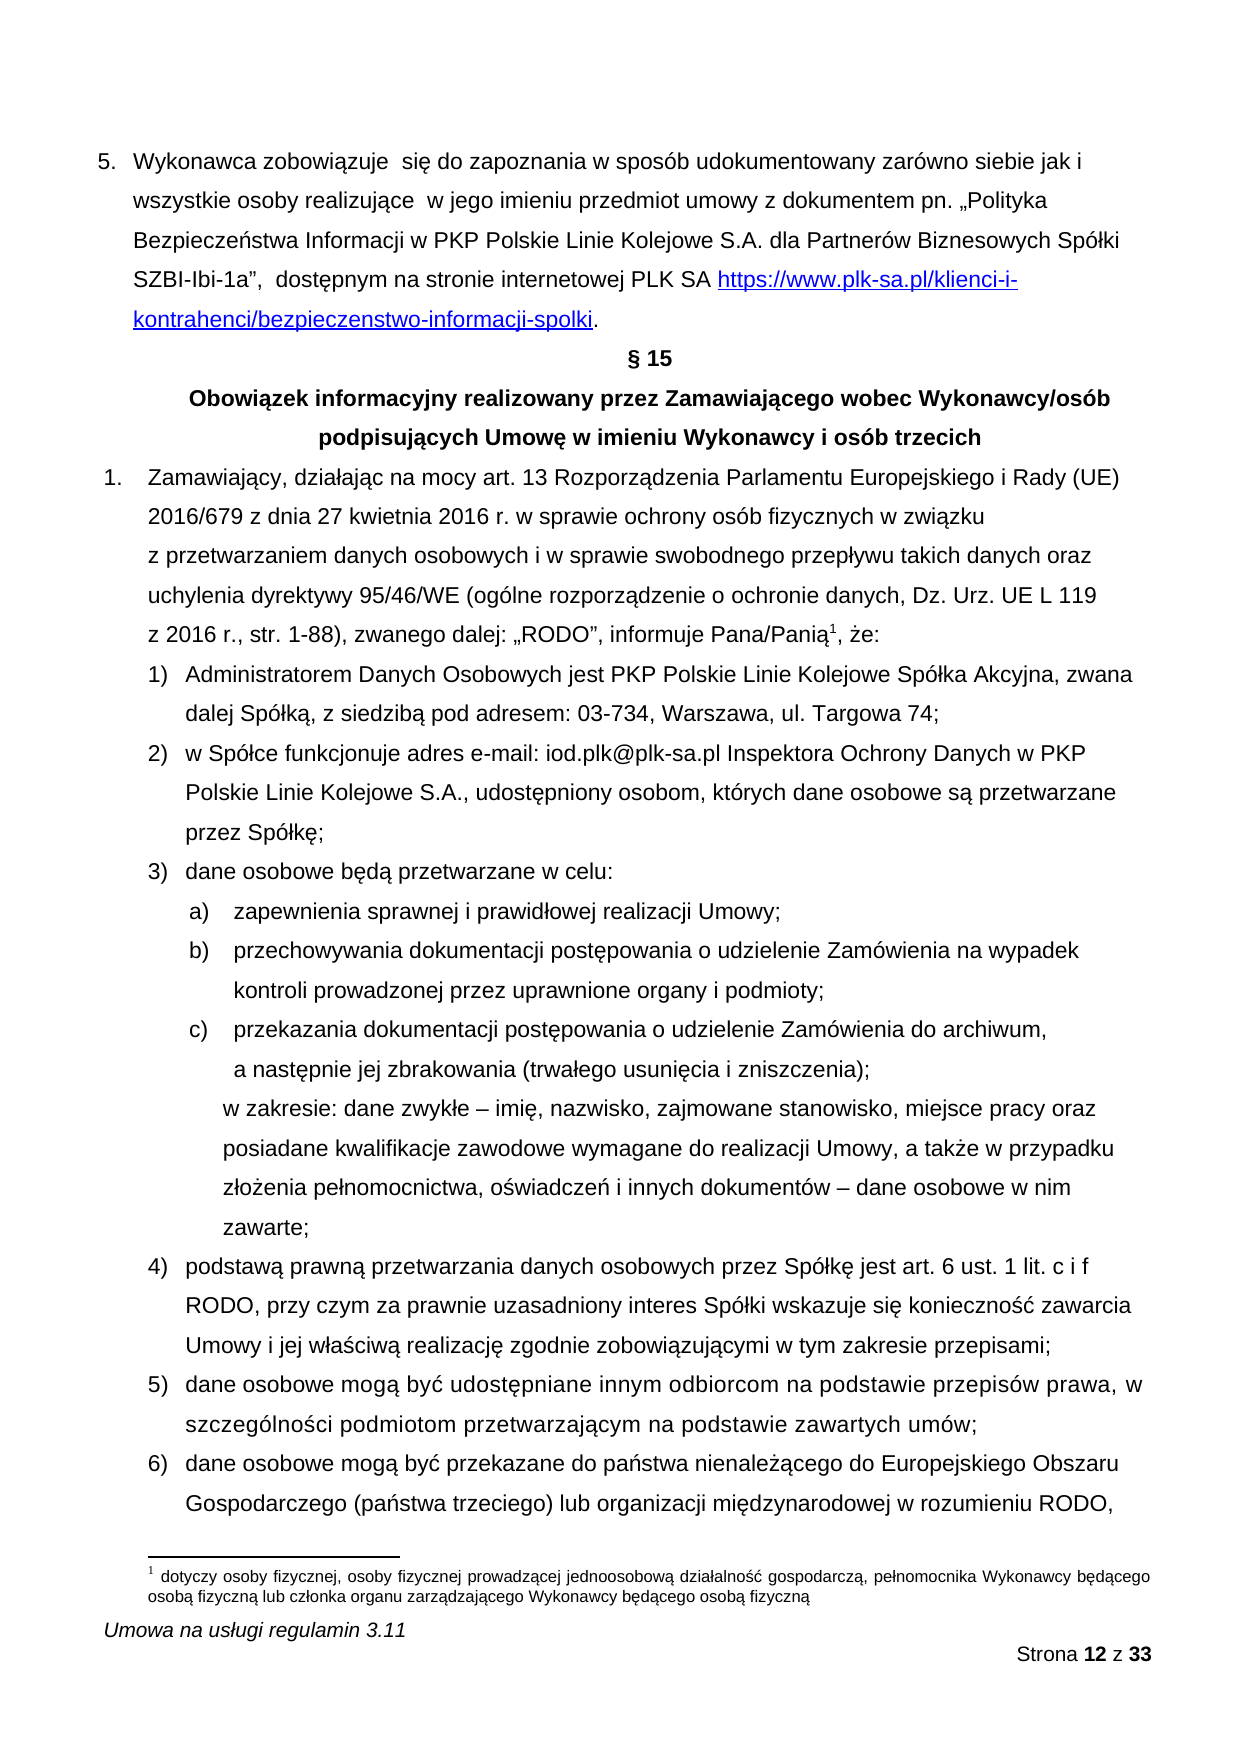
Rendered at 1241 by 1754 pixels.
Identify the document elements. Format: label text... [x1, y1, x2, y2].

list w Spółce funkcjonuje adres e-mail: iod.plk@plk-sa.pl Inspektora Ochrony Danych w PKP Polskie Linie Kolejowe S.A., udostępniony osobom, których dane osobowe są przetwarzane przez Spółkę; [148, 740, 1152, 845]
list przechowywania dokumentacji postępowania o udzielenie Zamówienia na wypadek kontroli prowadzonej przez uprawnione organy i podmioty; [189, 937, 1152, 1003]
list podstawą prawną przetwarzania danych osobowych przez Spółkę jest art. 6 ust. 1 lit. c i f RODO, przy czym za prawnie uzasadniony interes Spółki wskazuje się konieczność zawarcia Umowy i jej właściwą realizację zgodnie zobowiązującymi w tym zakresie przepisami; [148, 1253, 1152, 1358]
list dane osobowe mogą być udostępniane innym odbiorcom na podstawie przepisów prawa, w szczególności podmiotom przetwarzającym na podstawie zawartych umów; [148, 1371, 1152, 1437]
list Wykonawca zobowiązuje się do zapoznania w sposób udokumentowany zarówno siebie jak i wszystkie osoby realizujące w jego imieniu przedmiot umowy z dokumentem pn. „Polityka Bezpieczeństwa Informacji w PKP Polskie Linie Kolejowe S.A. dla Partnerów Biznesowych Spółki SZBI-Ibi-1a”, dostępnym na stronie internetowej PLK SA https://www.plk-sa.pl/klienci-i-kontrahenci/bezpieczenstwo-informacji-spolki. [97, 148, 1152, 332]
list zapewnienia sprawnej i prawidłowej realizacji Umowy; [189, 898, 1152, 924]
list przekazania dokumentacji postępowania o udzielenie Zamówienia do archiwum, a następnie jej zbrakowania (trwałego usunięcia i zniszczenia); [189, 1016, 1152, 1082]
list dane osobowe będą przetwarzane w celu: [148, 858, 1152, 884]
text § 15 [148, 345, 1152, 371]
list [148, 1450, 1152, 1516]
text Obowiązek informacyjny realizowany przez Zamawiającego wobec Wykonawcy/osób podpisujących Umowę w imieniu Wykonawcy i osób trzecich [148, 384, 1152, 450]
text w zakresie: dane zwykłe – imię, nazwisko, zajmowane stanowisko, miejsce pracy oraz posiadane kwalifikacje zawodowe wymagane do realizacji Umowy, a także w przypadku złożenia pełnomocnictwa, oświadczeń i innych dokumentów – dane osobowe w nim zawarte; [223, 1095, 1152, 1240]
list Administratorem Danych Osobowych jest PKP Polskie Linie Kolejowe Spółka Akcyjna, zwana dalej Spółką, z siedzibą pod adresem: 03-734, Warszawa, ul. Targowa 74; [148, 661, 1152, 727]
list Zamawiający, działając na mocy art. 13 Rozporządzenia Parlamentu Europejskiego i Rady (UE) 2016/679 z dnia 27 kwietnia 2016 r. w sprawie ochrony osób fizycznych w związku z przetwarzaniem danych osobowych i w sprawie swobodnego przepływu takich danych oraz uchylenia dyrektywy 95/46/WE (ogólne rozporządzenie o ochronie danych, Dz. Urz. UE L 119 z 2016 r., str. 1-88), zwanego dalej: „RODO”, informuje Pana/Panią, że: [103, 463, 1152, 648]
